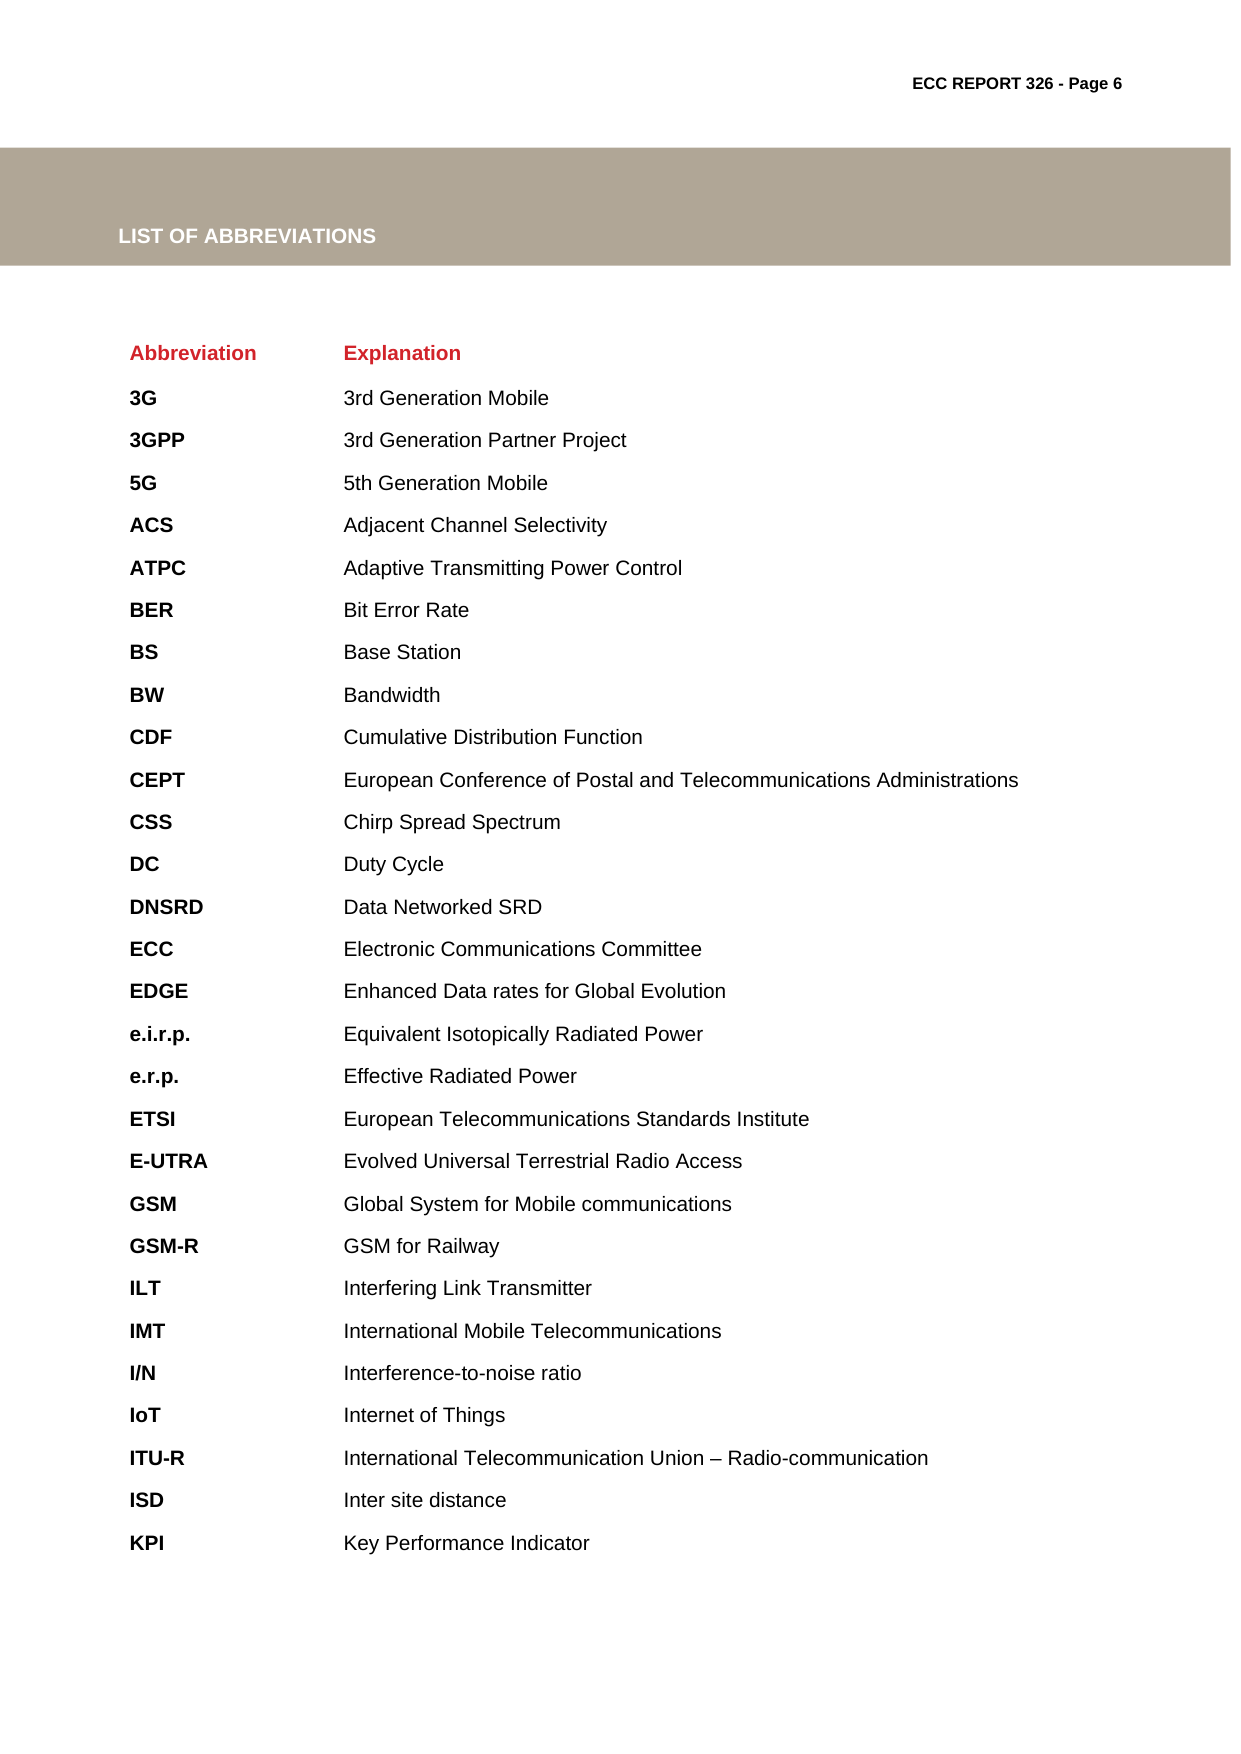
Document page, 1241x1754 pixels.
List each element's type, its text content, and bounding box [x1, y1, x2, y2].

table_cell 3G [118, 377, 332, 419]
table_cell EDGE [118, 970, 332, 1013]
table_cell CSS [118, 801, 332, 843]
table_cell ATPC [118, 546, 332, 589]
table_cell ILT [118, 1267, 332, 1309]
table_cell Inter site distance [332, 1479, 1093, 1521]
table_cell Duty Cycle [332, 843, 1093, 886]
table_cell Data Networked SRD [332, 886, 1093, 928]
table_cell International Telecommunication Union – Radio-communication [332, 1437, 1093, 1479]
table_cell BW [118, 674, 332, 716]
table_cell European Conference of Postal and Telecommunications Administrations [332, 758, 1093, 801]
table_cell e.i.r.p. [118, 1013, 332, 1055]
table_cell Interference-to-noise ratio [332, 1352, 1093, 1394]
table_cell DC [118, 843, 332, 886]
table_header Explanation [332, 322, 1122, 377]
table_cell ISD [118, 1479, 332, 1521]
table_cell GSM for Railway [332, 1225, 1093, 1267]
table_cell ETSI [118, 1098, 332, 1140]
table_cell European Telecommunications Standards Institute [332, 1098, 1093, 1140]
table_cell 3GPP [118, 419, 332, 462]
table_cell Key Performance Indicator [332, 1521, 1093, 1564]
table_cell E-UTRA [118, 1140, 332, 1182]
table_cell International Mobile Telecommunications [332, 1310, 1093, 1352]
table_cell Bandwidth [332, 674, 1093, 716]
table_cell 3rd Generation Partner Project [332, 419, 1093, 462]
table_cell e.r.p. [118, 1055, 332, 1097]
table_cell GSM-R [118, 1225, 332, 1267]
table_cell 5G [118, 462, 332, 504]
table_cell ITU-R [118, 1437, 332, 1479]
table_cell IMT [118, 1310, 332, 1352]
table_cell Equivalent Isotopically Radiated Power [332, 1013, 1093, 1055]
table_cell CDF [118, 716, 332, 758]
table_cell Bit Error Rate [332, 589, 1093, 631]
table_cell Evolved Universal Terrestrial Radio Access [332, 1140, 1093, 1182]
table_cell I/N [118, 1352, 332, 1394]
table_cell Internet of Things [332, 1394, 1093, 1437]
table_cell KPI [118, 1521, 332, 1564]
table_cell Global System for Mobile communications [332, 1182, 1093, 1225]
table_cell BER [118, 589, 332, 631]
table_cell DNSRD [118, 886, 332, 928]
table_cell Enhanced Data rates for Global Evolution [332, 970, 1093, 1013]
table_cell Cumulative Distribution Function [332, 716, 1093, 758]
table_header Abbreviation [118, 322, 332, 377]
table_cell Effective Radiated Power [332, 1055, 1093, 1097]
table_cell Adaptive Transmitting Power Control [332, 546, 1093, 589]
table_cell GSM [118, 1182, 332, 1225]
table_cell 5th Generation Mobile [332, 462, 1093, 504]
table_cell CEPT [118, 758, 332, 801]
table_cell IoT [118, 1394, 332, 1437]
table_cell ACS [118, 504, 332, 546]
table_cell Electronic Communications Committee [332, 928, 1093, 970]
table_cell 3rd Generation Mobile [332, 377, 1093, 419]
table_cell Interfering Link Transmitter [332, 1267, 1093, 1309]
table_cell ECC [118, 928, 332, 970]
table_cell BS [118, 631, 332, 673]
text LIST OF ABBREVIATIONS [118, 224, 1122, 248]
table_cell Chirp Spread Spectrum [332, 801, 1093, 843]
table_cell Base Station [332, 631, 1093, 673]
table_cell Adjacent Channel Selectivity [332, 504, 1093, 546]
